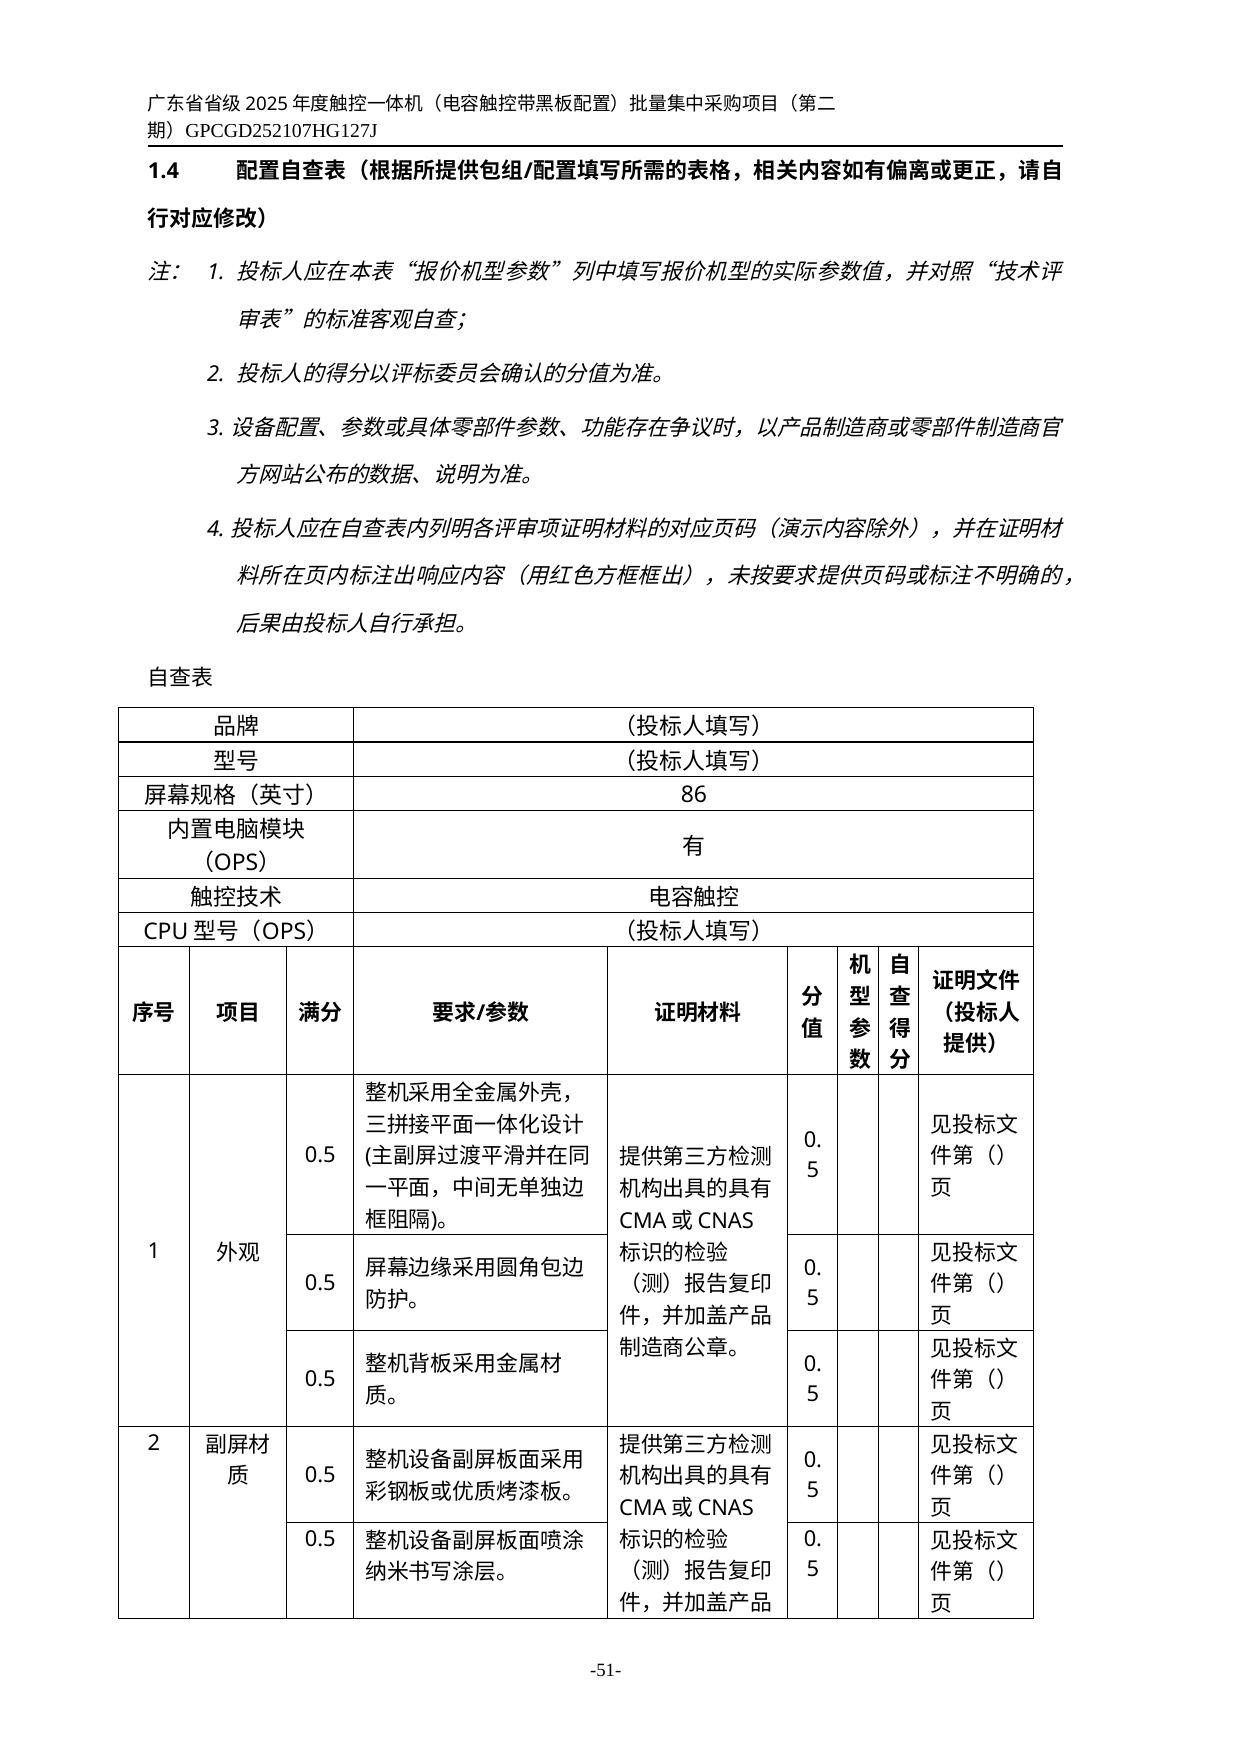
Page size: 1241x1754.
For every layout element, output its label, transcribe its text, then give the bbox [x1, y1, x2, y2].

table_cell [838, 1427, 878, 1522]
table_cell 提供第三方检测机构出具的具有CMA或CNAS标识的检验（测）报告复印件，并加盖产品制造商公章。 [608, 1075, 787, 1426]
table_cell 0.5 [788, 1523, 837, 1618]
table_cell 副屏材质 [190, 1427, 286, 1618]
table_cell 整机背板采用金属材质。 [354, 1331, 607, 1426]
table_cell 整机设备副屏板面采用彩钢板或优质烤漆板。 [354, 1427, 607, 1522]
subtitle 1.4 配置自查表（根据所提供包组/配置填写所需的表格，相关内容如有偏离或更正，请自行对应修改） [148, 153, 1063, 232]
table_cell [838, 1235, 878, 1329]
table_cell 型号 [119, 743, 353, 776]
table_cell 0.5 [788, 1075, 837, 1233]
table_cell 证明材料 [608, 947, 787, 1074]
table_cell 机型参数 [838, 947, 878, 1074]
table_cell 0.5 [287, 1075, 353, 1233]
table_cell 0.5 [788, 1235, 837, 1329]
table_cell 屏幕规格（英寸） [119, 777, 353, 810]
table_cell 0.5 [788, 1331, 837, 1426]
table_cell CPU型号（OPS） [119, 913, 353, 946]
table_header 品牌 [119, 708, 353, 741]
table_cell [879, 1427, 918, 1522]
table_cell 见投标文件第（）页 [919, 1075, 1033, 1233]
table_cell [879, 1075, 918, 1233]
table_cell 1 [119, 1075, 189, 1426]
table_cell 整机设备副屏板面喷涂纳米书写涂层。 [354, 1523, 607, 1618]
table_cell 见投标文件第（）页 [919, 1523, 1033, 1618]
table_cell 分值 [788, 947, 837, 1074]
table_cell 满分 [287, 947, 353, 1074]
table_cell 外观 [190, 1075, 286, 1426]
table_cell 见投标文件第（）页 [919, 1235, 1033, 1329]
table_cell 86 [354, 777, 1033, 810]
text 3. 设备配置、参数或具体零部件参数、功能存在争议时，以产品制造商或零部件制造商官方网站公布的数据、说明为准。 [148, 409, 1063, 489]
table_cell [879, 1331, 918, 1426]
table_cell 0.5 [287, 1235, 353, 1329]
table_cell 自查得分 [879, 947, 918, 1074]
text 自查表 [148, 660, 1063, 691]
table_cell [838, 1523, 878, 1618]
table_cell 2 [119, 1427, 189, 1618]
table_header （投标人填写） [354, 708, 1033, 741]
table_cell 要求/参数 [354, 947, 607, 1074]
table_cell 电容触控 [354, 879, 1033, 912]
table_cell 0.5 [287, 1427, 353, 1522]
table_cell 见投标文件第（）页 [919, 1331, 1033, 1426]
table_cell （投标人填写） [354, 743, 1033, 776]
table_cell 0.5 [287, 1523, 353, 1618]
table_cell [879, 1235, 918, 1329]
table_cell 触控技术 [119, 879, 353, 912]
table_cell 0.5 [287, 1331, 353, 1426]
text 2. 投标人的得分以评标委员会确认的分值为准。 [148, 356, 1063, 387]
table_cell 提供第三方检测机构出具的具有CMA或CNAS标识的检验（测）报告复印件，并加盖产品制造商公章。 [608, 1427, 787, 1618]
table_cell （投标人填写） [354, 913, 1033, 946]
table_cell [879, 1523, 918, 1618]
table_cell 屏幕边缘采用圆角包边防护。 [354, 1235, 607, 1329]
table_cell [838, 1331, 878, 1426]
text 注： 1. 投标人应在本表“报价机型参数”列中填写报价机型的实际参数值，并对照“技术评审表”的标准客观自查； [148, 254, 1063, 333]
table_cell 0.5 [788, 1427, 837, 1522]
table_cell 有 [354, 811, 1033, 878]
table_cell 证明文件（投标人提供） [919, 947, 1033, 1074]
text 4. 投标人应在自查表内列明各评审项证明材料的对应页码（演示内容除外），并在证明材料所在页内标注出响应内容（用红色方框框出），未按要求提供页码或标注不明确的，后果由投标人自行承担。 [148, 511, 1063, 638]
table_cell 整机采用全金属外壳，三拼接平面一体化设计(主副屏过渡平滑并在同一平面，中间无单独边框阻隔)。 [354, 1075, 607, 1233]
table_cell [838, 1075, 878, 1233]
table_cell 内置电脑模块（OPS） [119, 811, 353, 878]
table_cell 项目 [190, 947, 286, 1074]
table_cell 序号 [119, 947, 189, 1074]
table_cell 见投标文件第（）页 [919, 1427, 1033, 1522]
